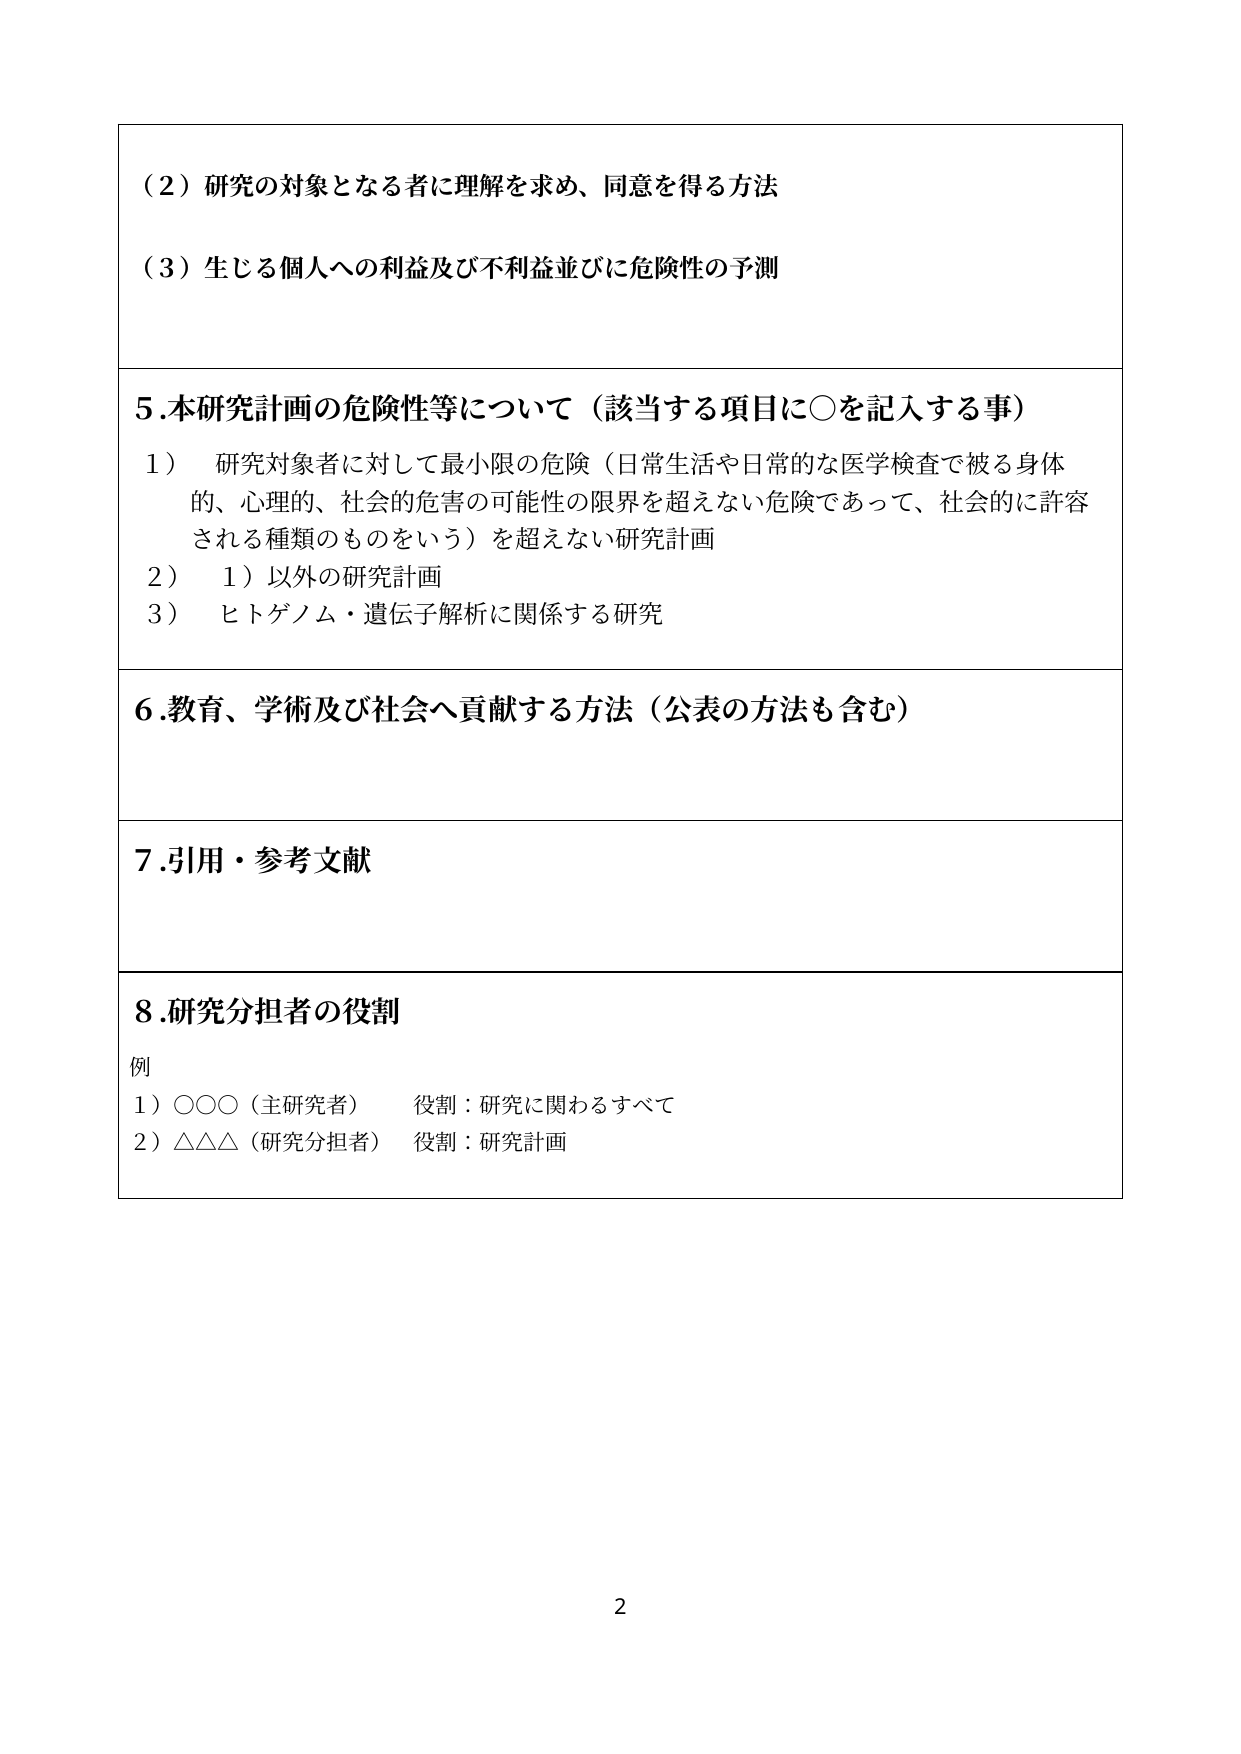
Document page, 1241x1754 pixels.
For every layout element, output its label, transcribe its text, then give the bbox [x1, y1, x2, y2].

table_cell ７.引用・参考文献 [119, 821, 1122, 971]
table_cell ５.本研究計画の危険性等について（該当する項目に○を記入する事） １） 研究対象者に対して最小限の危険（日常生活や日常的な医学検査で被る身体的、心理的、社会的危害の可能性の限界を超えない危険であって、社会的に許容される種類のものをいう）を超えない研究計画 ２） １）以外の研究計画 ３） ヒトゲノム・遺伝子解析に関係する研究 [119, 369, 1122, 669]
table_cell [119, 125, 1122, 368]
table_cell ８.研究分担者の役割 例 １）○○○（主研究者） 役割：研究に関わるすべて ２）△△△（研究分担者） 役割：研究計画 [119, 973, 1122, 1197]
table_cell ６.教育、学術及び社会へ貢献する方法（公表の方法も含む） [119, 670, 1122, 820]
